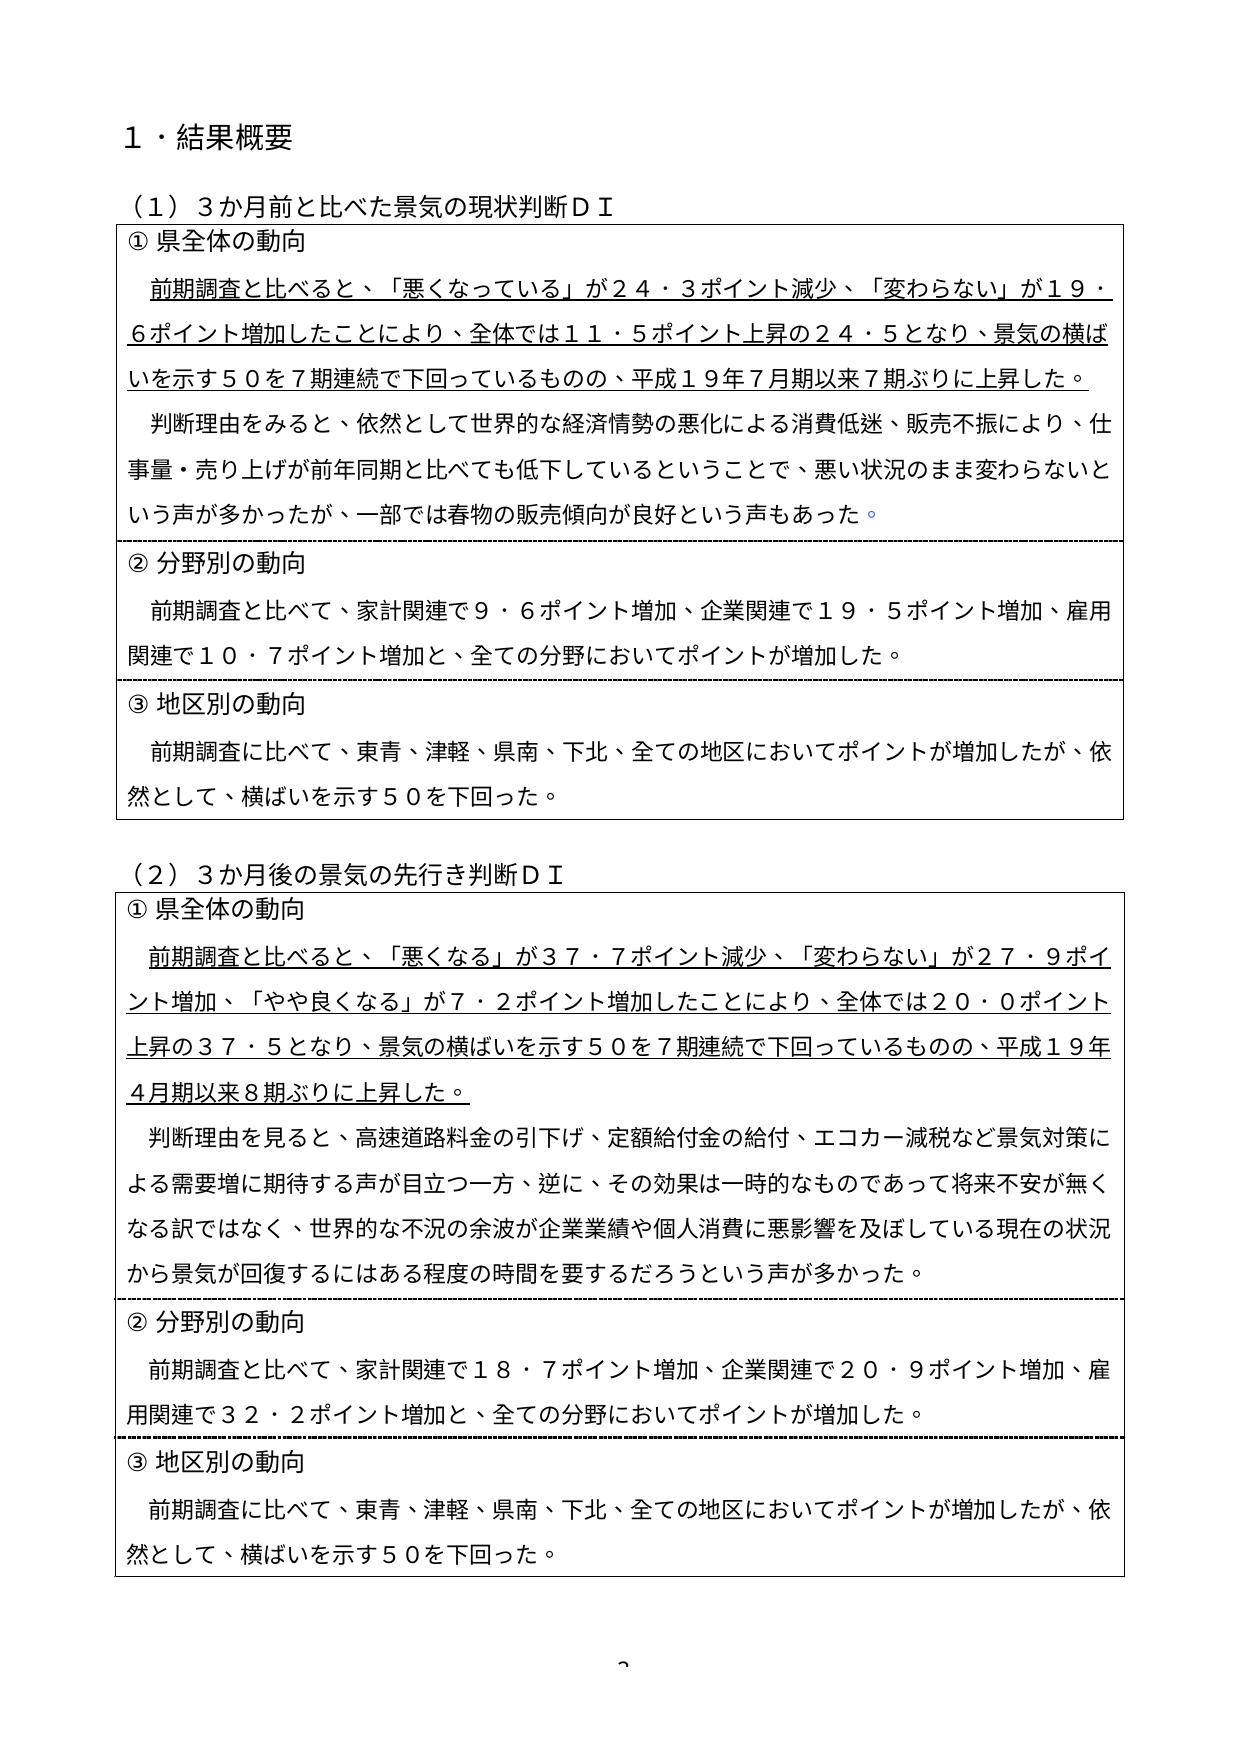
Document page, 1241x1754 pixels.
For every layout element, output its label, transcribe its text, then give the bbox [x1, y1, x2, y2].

subtitle （２）３か月後の景気の先行き判断ＤＩ [118, 857, 1134, 891]
text 前期調査に比べて、東青、津軽、県南、下北、全ての地区においてポイントが増加したが、依然として、横ばいを示す５０を下回った。 [127, 736, 1113, 812]
subtitle ② 分野別の動向 [127, 545, 1134, 579]
subtitle ② 分野別の動向 [126, 1304, 1134, 1338]
text ① 県全体の動向 [126, 891, 1134, 926]
text 前期調査と比べると、「悪くなる」が３７．７ポイント減少、「変わらない」が２７．９ポイント増加、「やや良くなる」が７．２ポイント増加したことにより、全体では２０．０ポイント上昇の３７．５となり、景気の横ばいを示す５０を７期連続で下回っているものの、平成１９年 [126, 941, 1115, 1063]
text 判断理由をみると、依然として世界的な経済情勢の悪化による消費低迷、販売不振により、仕事量・売り上げが前年同期と比べても低下しているということで、悪い状況のまま変わらないという声が多かったが、一部では春物の販売傾向が良好という声もあった。 [127, 408, 1113, 530]
text ６ポイント増加したことにより、全体では１１．５ポイント上昇の２４．５となり、景気の横ばいを示す５０を７期連続で下回っているものの、平成１９年７月期以来７期ぶりに上昇した。 [127, 318, 1113, 394]
text 前期調査と比べて、家計関連で９．６ポイント増加、企業関連で１９．５ポイント増加、雇用関連で１０．７ポイント増加と、全ての分野においてポイントが増加した。 [127, 595, 1113, 671]
text 前期調査に比べて、東青、津軽、県南、下北、全ての地区においてポイントが増加したが、依然として、横ばいを示す５０を下回った。 [126, 1494, 1115, 1571]
subtitle （１）３か月前と比べた景気の現状判断ＤＩ [118, 189, 1134, 223]
text 判断理由を見ると、高速道路料金の引下げ、定額給付金の給付、エコカー減税など景気対策による需要増に期待する声が目立つ一方、逆に、その効果は一時的なものであって将来不安が無くなる訳ではなく、世界的な不況の余波が企業業績や個人消費に悪影響を及ぼしている現在の状況から景気が回復するにはある程度の時間を要するだろうという声が多かった。 [126, 1122, 1115, 1289]
subtitle ③ 地区別の動向 [126, 1444, 1134, 1479]
subtitle １．結果概要 [118, 117, 1134, 157]
text ４月期以来８期ぶりに上昇した。 [126, 1077, 1134, 1108]
text 前期調査と比べて、家計関連で１８．７ポイント増加、企業関連で２０．９ポイント増加、雇用関連で３２．２ポイント増加と、全ての分野においてポイントが増加した。 [126, 1354, 1115, 1430]
subtitle ③ 地区別の動向 [127, 686, 1134, 720]
text 前期調査と比べると、「悪くなっている」が２４．３ポイント減少、「変わらない」が１９． [150, 272, 1134, 304]
text ① 県全体の動向 [127, 223, 1134, 257]
